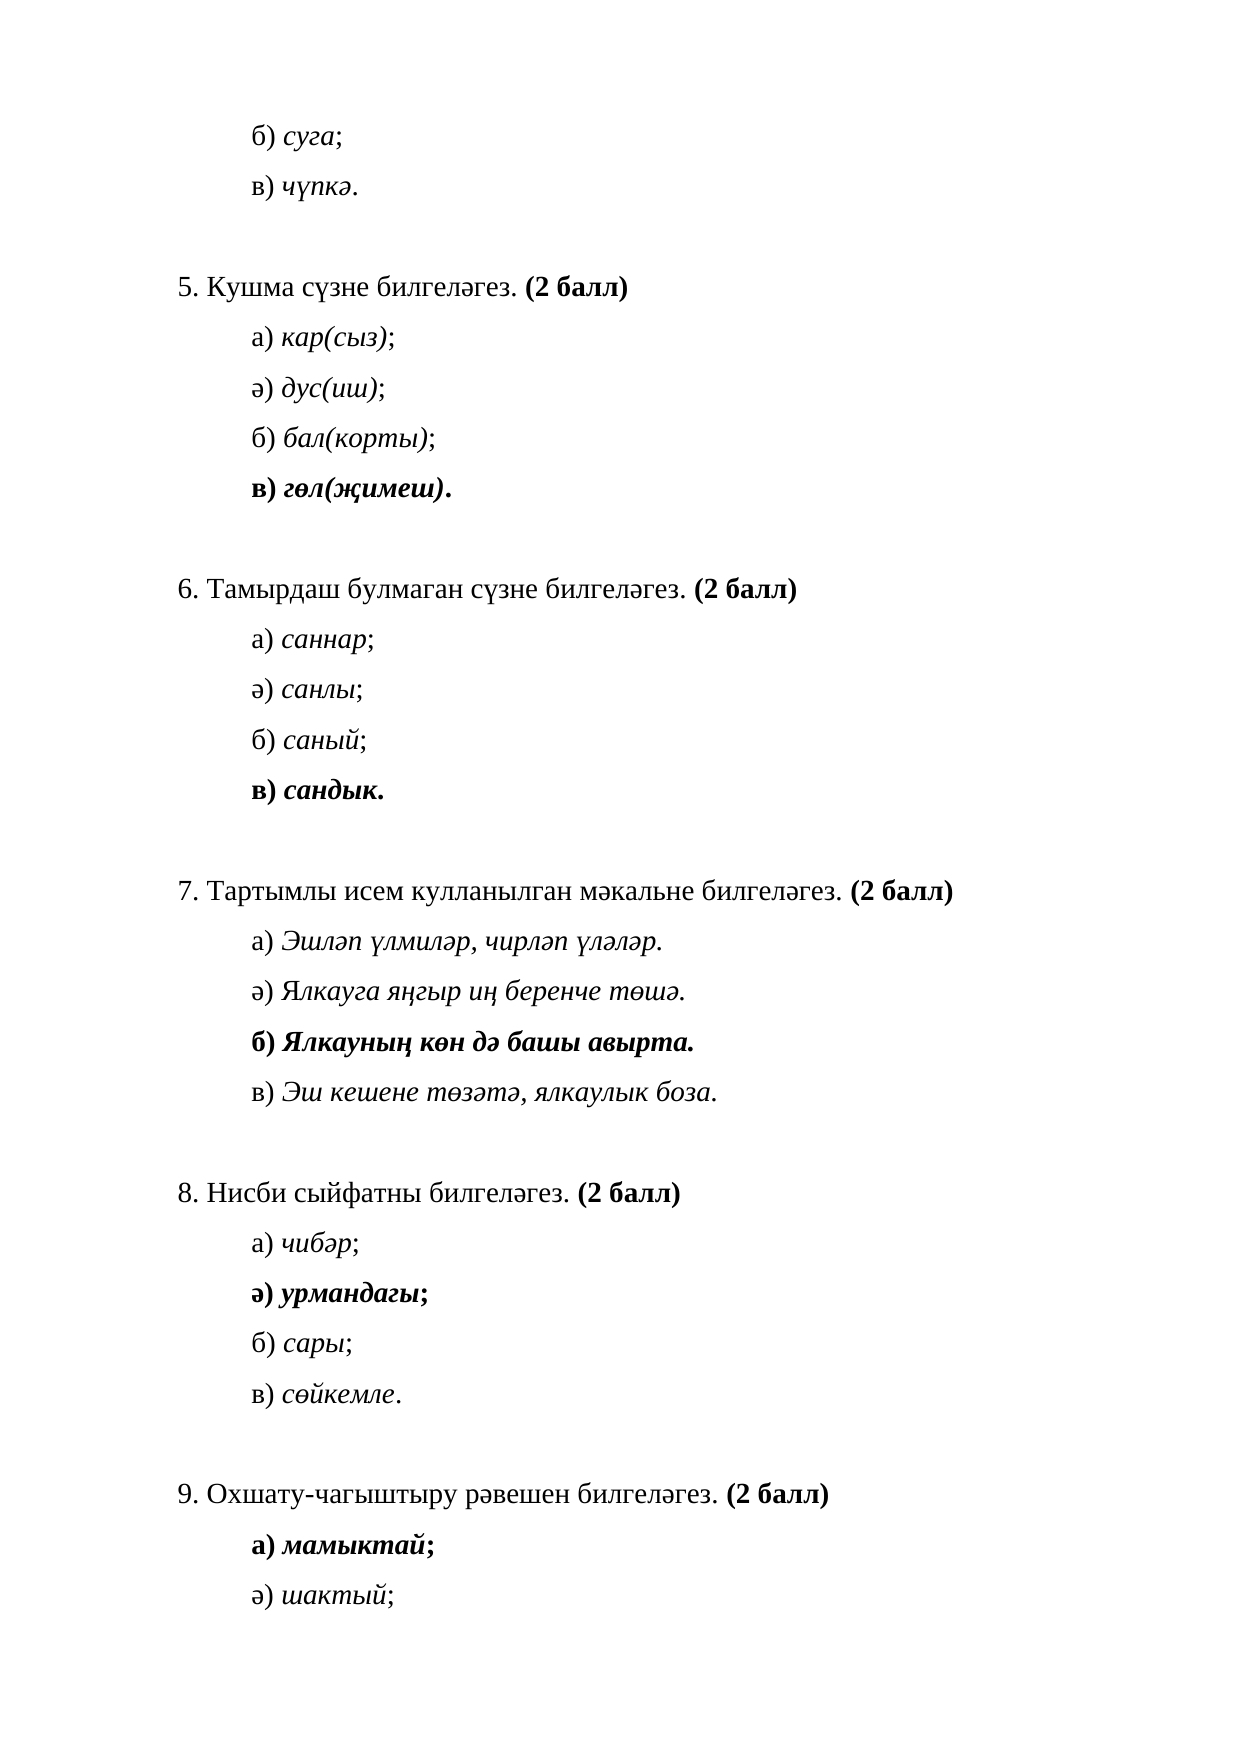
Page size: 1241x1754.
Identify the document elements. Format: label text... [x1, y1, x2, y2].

text а) кар(сыз); [177, 319, 1152, 353]
text 5. Кушма сүзне билгеләгез. (2 балл) [177, 269, 1152, 303]
text в) гөл(җимеш). [177, 470, 1152, 504]
text ә) санлы; [177, 672, 1152, 705]
text 7. Тартымлы исем кулланылган мәкальне билгеләгез. (2 балл) [177, 873, 1152, 906]
text а) Эшләп үлмиләр, чирләп үләләр. [177, 923, 1152, 957]
text ә) дус(иш); [177, 370, 1152, 403]
text а) чибәр; [177, 1225, 1152, 1258]
text в) чүпкә. [177, 168, 1152, 202]
text б) суга; [177, 118, 1152, 152]
text 8. Нисби сыйфатны билгеләгез. (2 балл) [177, 1175, 1152, 1208]
text б) бал(корты); [177, 420, 1152, 453]
text в) Эш кешене төзәтә, ялкаулык боза. [177, 1074, 1152, 1108]
text в) сөйкемле. [177, 1376, 1152, 1409]
text ә) урмандагы; [177, 1275, 1152, 1309]
text ә) Ялкауга яңгыр иң беренче төшә. [177, 973, 1152, 1007]
text а) саннар; [177, 621, 1152, 655]
text а) мамыктай; [177, 1527, 1152, 1560]
text б) саный; [177, 722, 1152, 755]
text в) сандык. [177, 772, 1152, 806]
text б) Ялкауның көн дә башы авырта. [177, 1024, 1152, 1057]
text ә) шактый; [177, 1577, 1152, 1611]
text б) сары; [177, 1326, 1152, 1359]
text 6. Тамырдаш булмаган сүзне билгеләгез. (2 балл) [177, 571, 1152, 604]
text 9. Охшату-чагыштыру рәвешен билгеләгез. (2 балл) [177, 1477, 1152, 1510]
